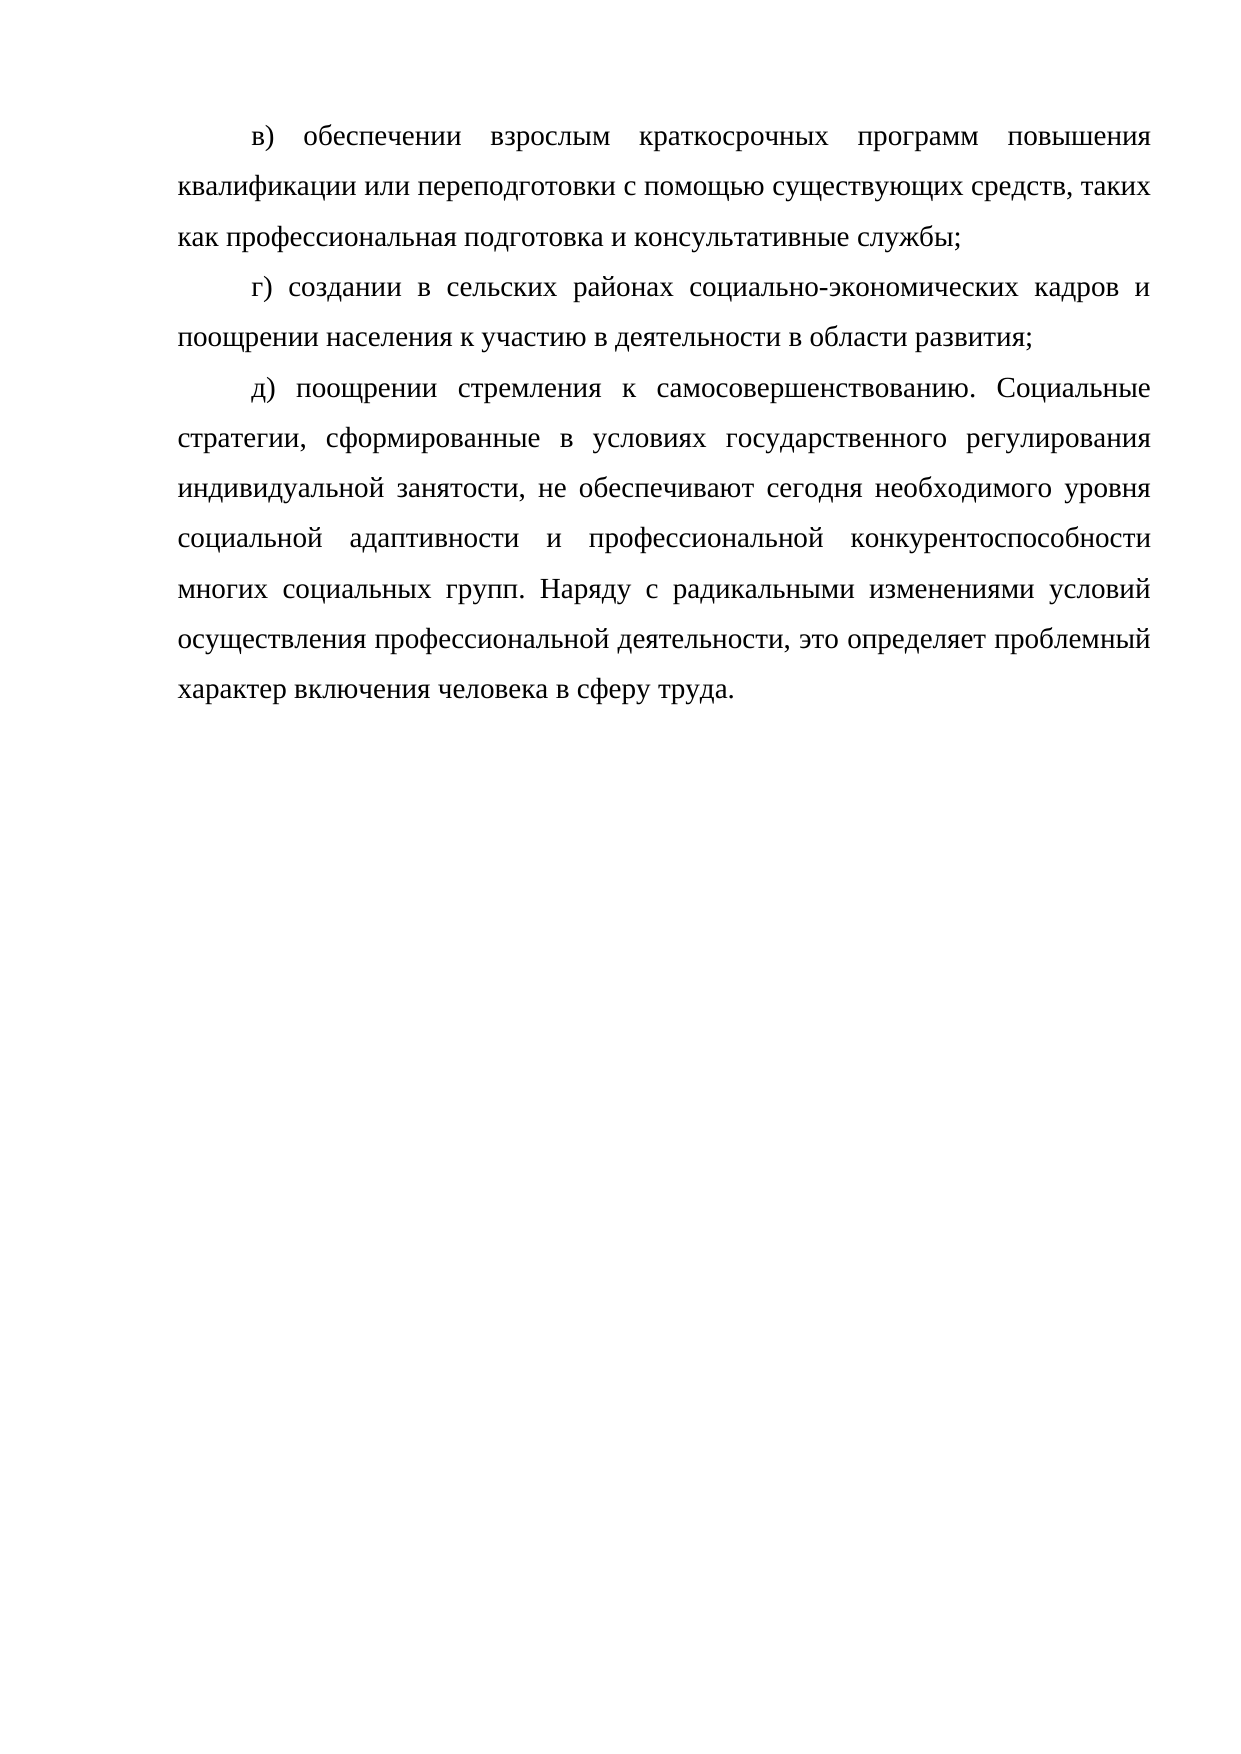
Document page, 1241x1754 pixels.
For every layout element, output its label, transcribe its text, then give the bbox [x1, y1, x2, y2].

text д) поощрении стремления к самосовершенствованию. Социальные стратегии, сформированные в условиях государственного регулирования индивидуальной занятости, не обеспечивают сегодня необходимого уровня социальной адаптивности и профессиональной конкурентоспособности многих социальных групп. Наряду с радикальными изменениями условий осуществления профессиональной деятельности, это определяет проблемный характер включения человека в сферу труда. [177, 370, 1152, 705]
text г) создании в сельских районах социально-экономических кадров и поощрении населения к участию в деятельности в области развития; [177, 269, 1152, 353]
text в) обеспечении взрослым краткосрочных программ повышения квалификации или переподготовки с помощью существующих средств, таких как профессиональная подготовка и консультативные службы; [177, 118, 1152, 252]
